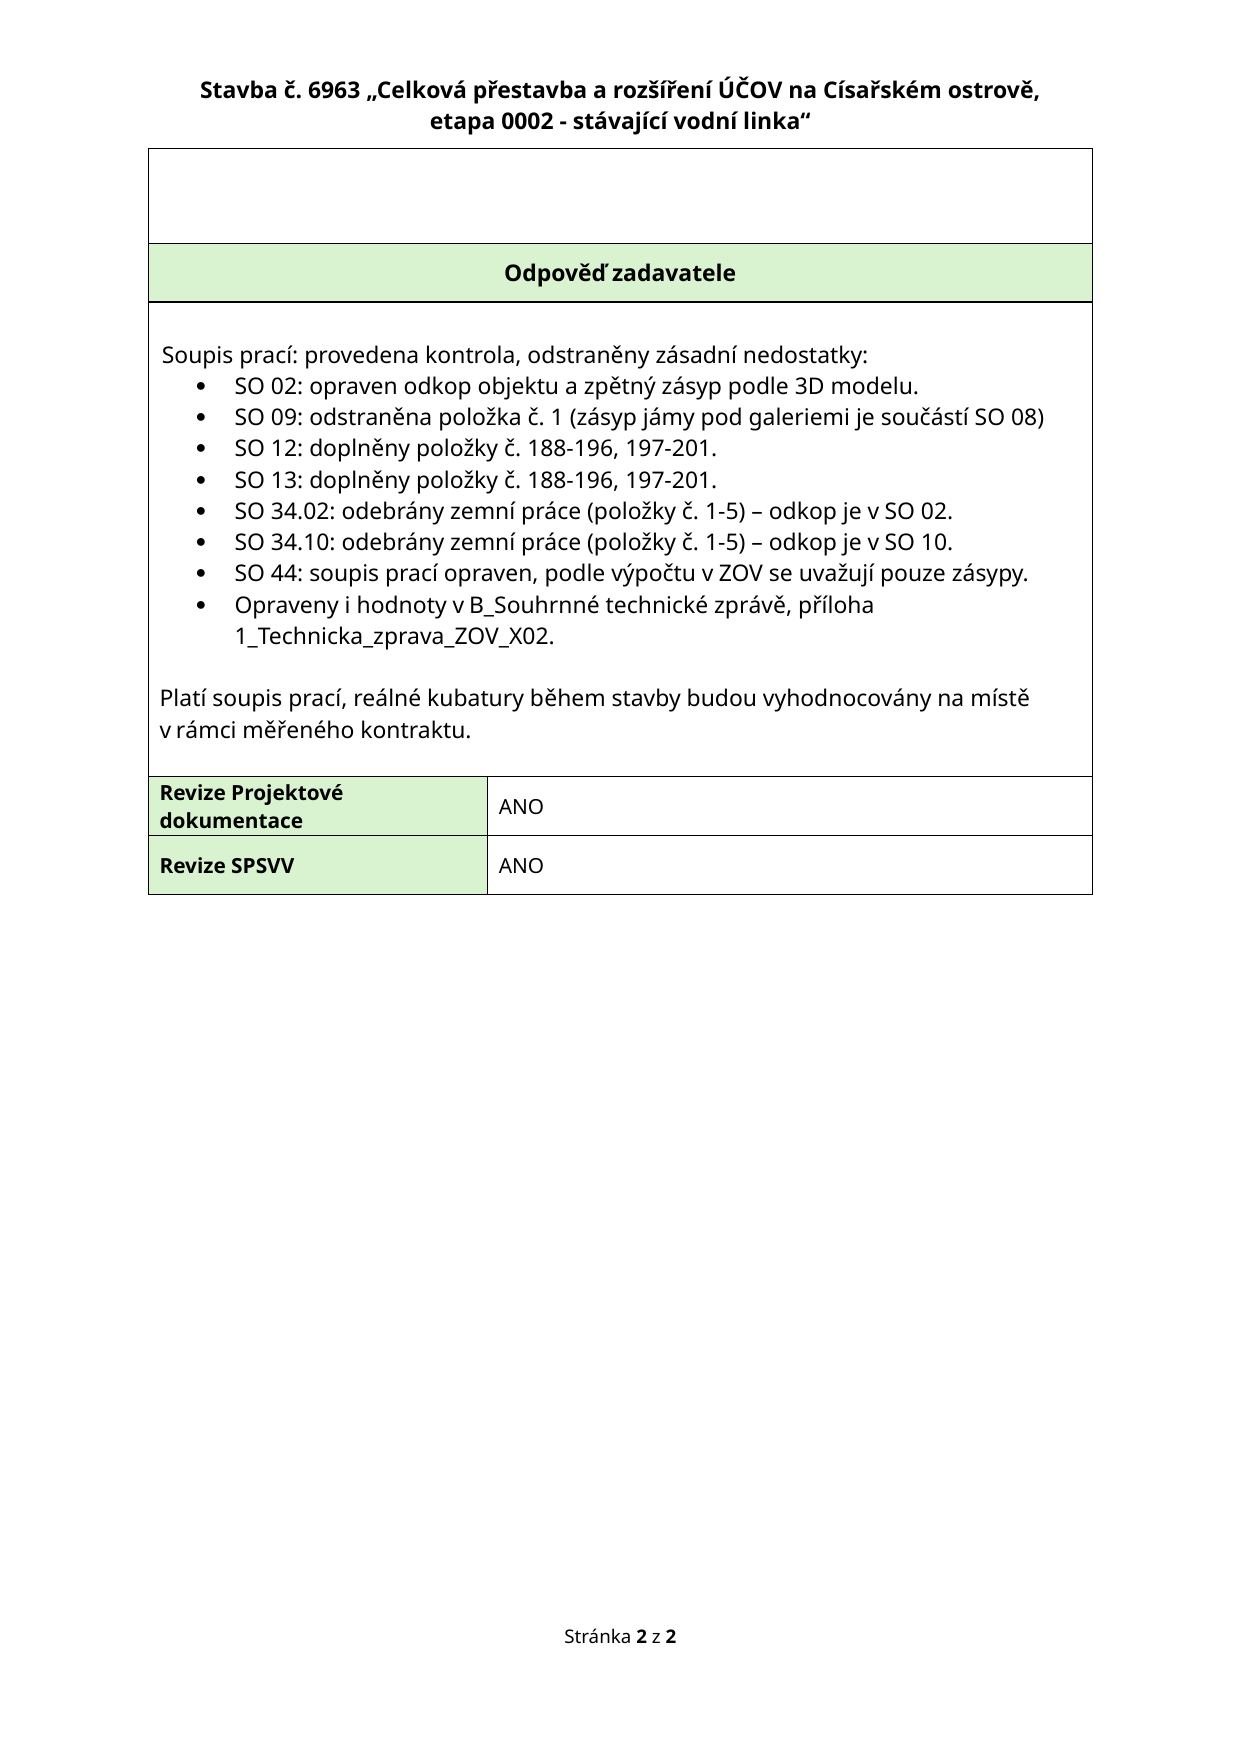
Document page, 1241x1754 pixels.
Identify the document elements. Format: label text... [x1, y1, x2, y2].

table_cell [149, 149, 1092, 242]
table_cell ANO [488, 777, 1092, 835]
table_cell Revize SPSVV [149, 836, 487, 894]
table_cell Odpověď zadavatele [149, 244, 1092, 301]
table_cell Revize Projektové dokumentace [149, 777, 487, 835]
table_cell Soupis prací: provedena kontrola, odstraněny zásadní nedostatky: SO 02: opraven odkop objektu a zpětný zásyp podle 3D modelu. SO 09: odstraněna položka č. 1 (zásyp jámy pod galeriemi je součástí SO 08) SO 12: doplněny položky č. 188-196, 197-201. SO 13: doplněny položky č. 188-196, 197-201. SO 34.02: odebrány zemní práce (položky č. 1-5) – odkop je v SO 02. SO 34.10: odebrány zemní práce (položky č. 1-5) – odkop je v SO 10. SO 44: soupis prací opraven, podle výpočtu v ZOV se uvažují pouze zásypy. Opraveny i hodnoty v B_Souhrnné technické zprávě, příloha 1_Technicka_zprava_ZOV_X02. Platí soupis prací, reálné kubatury během stavby budou vyhodnocovány na místě v rámci měřeného kontraktu. [149, 303, 1092, 776]
table_cell ANO [488, 836, 1092, 894]
